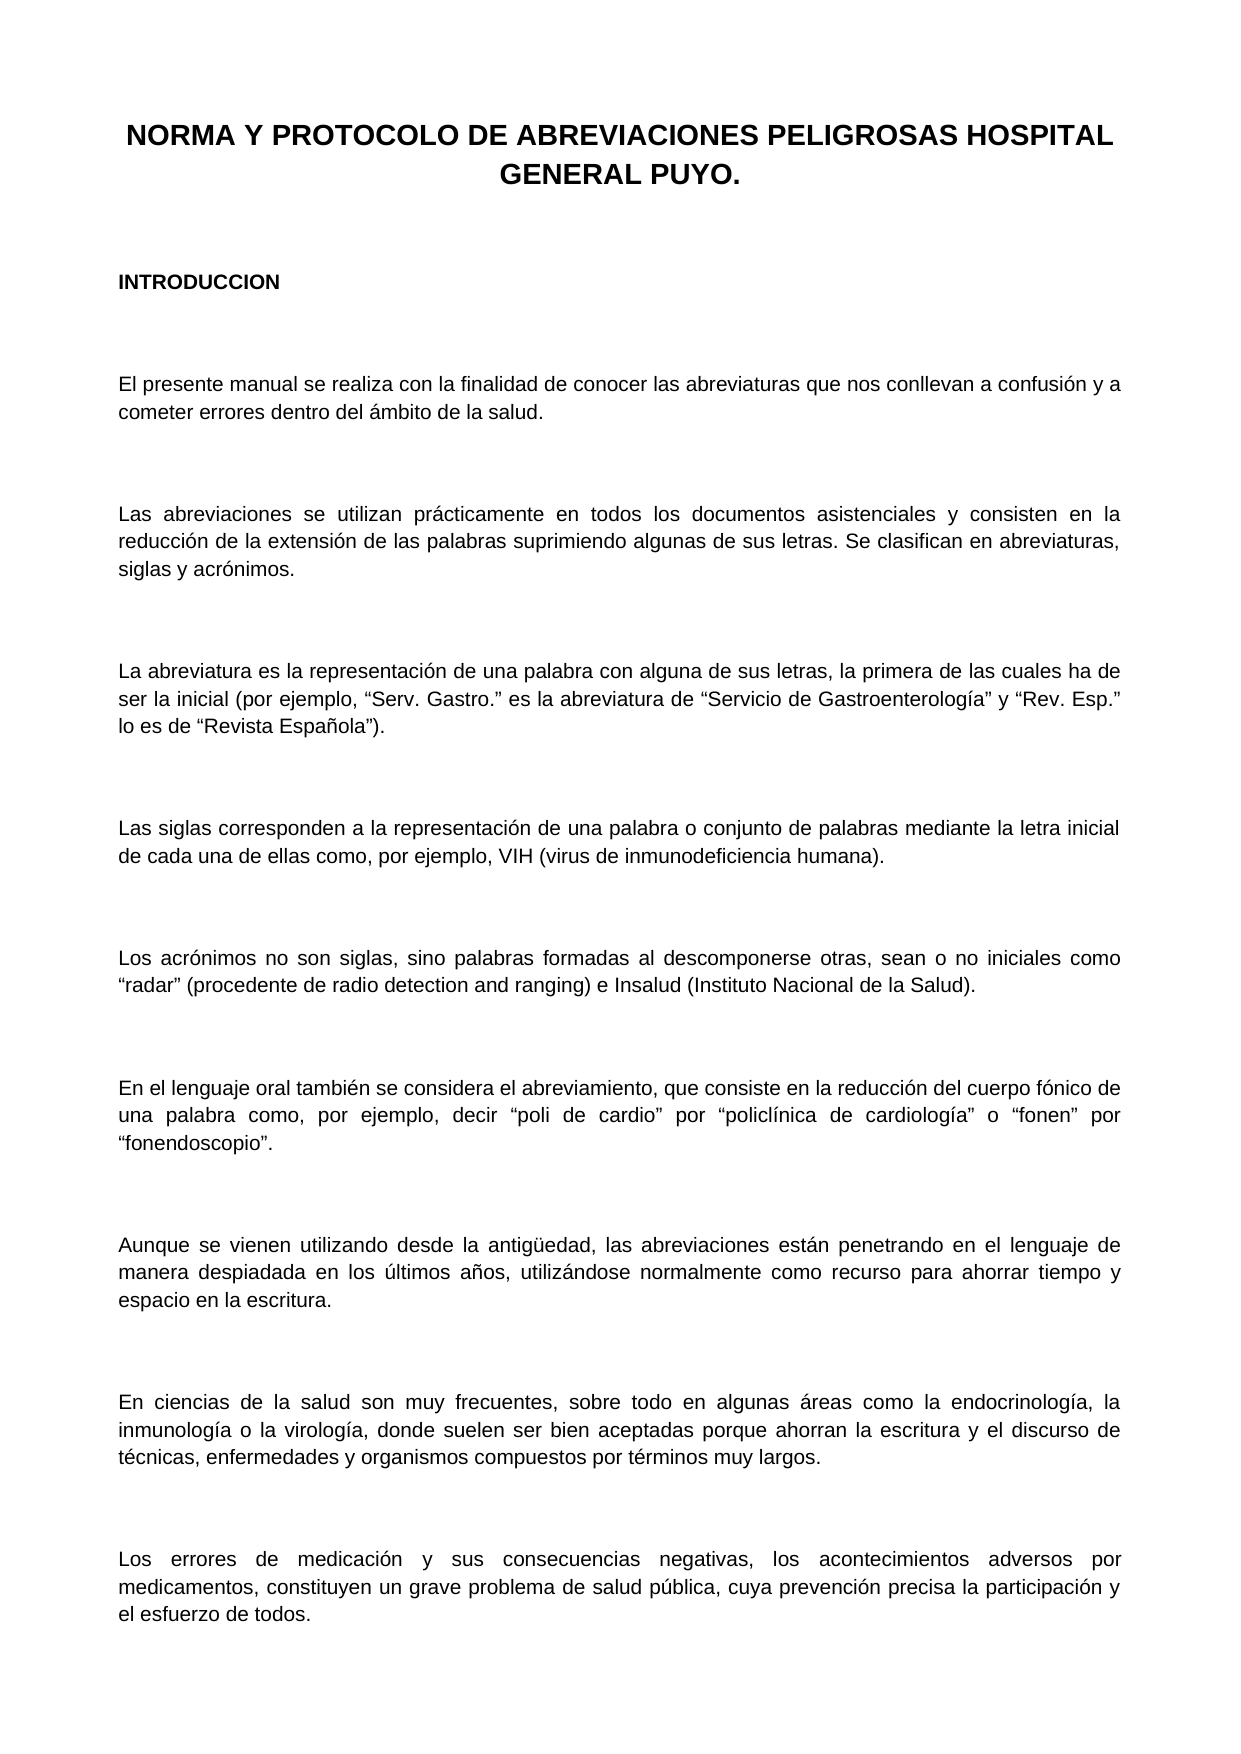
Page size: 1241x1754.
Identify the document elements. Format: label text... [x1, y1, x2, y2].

text Los acrónimos no son siglas, sino palabras formadas al descomponerse otras, sean o no iniciales como “radar” (procedente de radio detection and ranging) e Insalud (Instituto Nacional de la Salud). [118, 946, 1122, 997]
text Aunque se vienen utilizando desde la antigüedad, las abreviaciones están penetrando en el lenguaje de manera despiadada en los últimos años, utilizándose normalmente como recurso para ahorrar tiempo y espacio en la escritura. [118, 1233, 1122, 1312]
text La abreviatura es la representación de una palabra con alguna de sus letras, la primera de las cuales ha de ser la inicial (por ejemplo, “Serv. Gastro.” es la abreviatura de “Servicio de Gastroenterología” y “Rev. Esp.” lo es de “Revista Española”). [118, 659, 1122, 738]
text En ciencias de la salud son muy frecuentes, sobre todo en algunas áreas como la endocrinología, la inmunología o la virología, donde suelen ser bien aceptadas porque ahorran la escritura y el discurso de técnicas, enfermedades y organismos compuestos por términos muy largos. [118, 1390, 1122, 1469]
text En el lenguaje oral también se considera el abreviamiento, que consiste en la reducción del cuerpo fónico de una palabra como, por ejemplo, decir “poli de cardio” por “policlínica de cardiología” o “fonen” por “fonendoscopio”. [118, 1076, 1122, 1154]
text Las siglas corresponden a la representación de una palabra o conjunto de palabras mediante la letra inicial de cada una de ellas como, por ejemplo, VIH (virus de inmunodeficiencia humana). [118, 816, 1122, 868]
text INTRODUCCION [118, 270, 1122, 294]
text El presente manual se realiza con la finalidad de conocer las abreviaturas que nos conllevan a confusión y a cometer errores dentro del ámbito de la salud. [118, 372, 1122, 423]
text NORMA Y PROTOCOLO DE ABREVIACIONES PELIGROSAS HOSPITAL GENERAL PUYO. [118, 118, 1122, 190]
text Los errores de medicación y sus consecuencias negativas, los acontecimientos adversos por medicamentos, constituyen un grave problema de salud pública, cuya prevención precisa la participación y el esfuerzo de todos. [118, 1547, 1122, 1626]
text Las abreviaciones se utilizan prácticamente en todos los documentos asistenciales y consisten en la reducción de la extensión de las palabras suprimiendo algunas de sus letras. Se clasifican en abreviaturas, siglas y acrónimos. [118, 502, 1122, 581]
